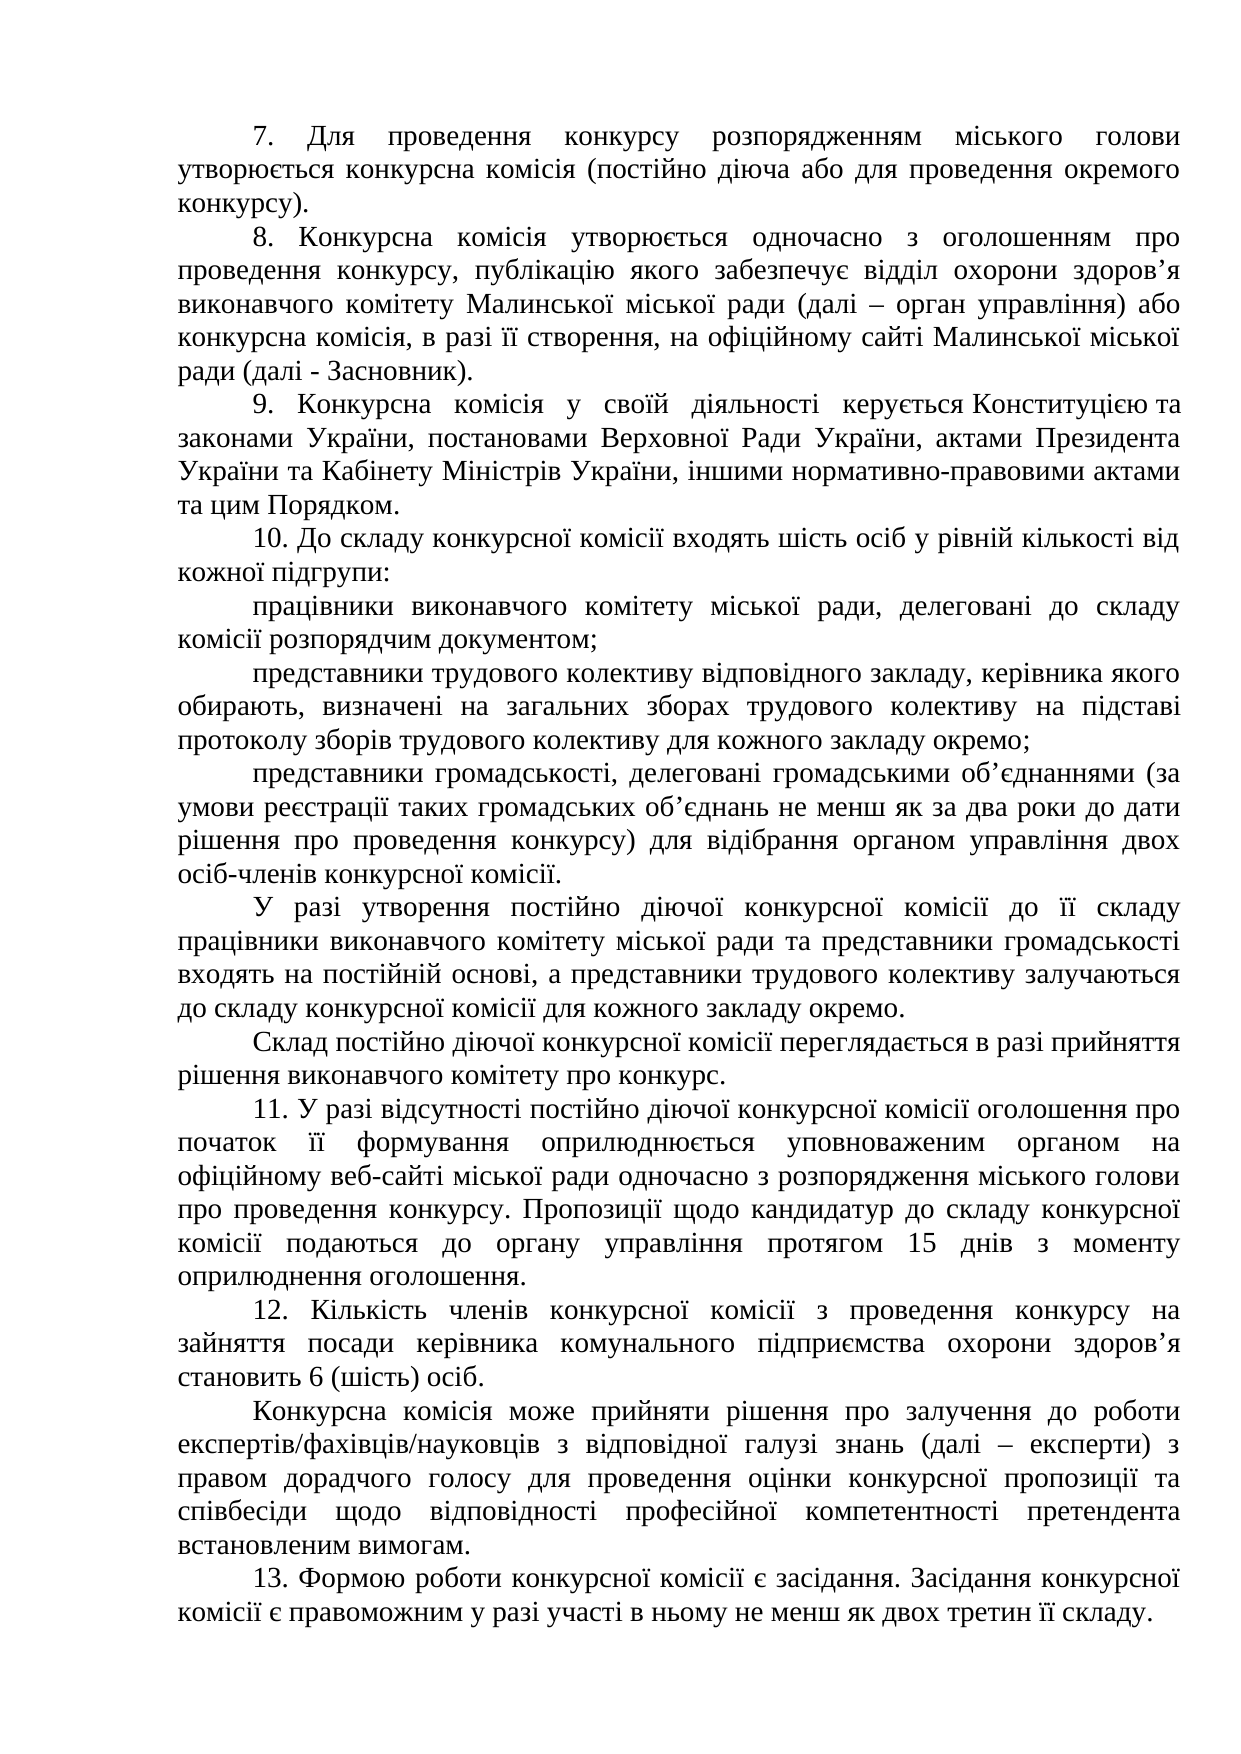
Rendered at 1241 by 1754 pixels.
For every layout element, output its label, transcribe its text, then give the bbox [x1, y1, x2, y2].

text У разі утворення постійно діючої конкурсної комісії до її складу працівники виконавчого комітету міської ради та представники громадськості входять на постійній основі, а представники трудового колективу залучаються до складу конкурсної комісії для кожного закладу окремо. [177, 889, 1181, 1024]
text представники трудового колективу відповідного закладу, керівника якого обирають, визначені на загальних зборах трудового колективу на підставі протоколу зборів трудового колективу для кожного закладу окремо; [177, 655, 1181, 755]
text працівники виконавчого комітету міської ради, делеговані до складу комісії розпорядчим документом; [177, 588, 1181, 655]
text 11. У разі відсутності постійно діючої конкурсної комісії оголошення про початок її формування оприлюднюється уповноваженим органом на офіційному веб-сайті міської ради одночасно з розпорядження міського голови про проведення конкурсу. Пропозиції щодо кандидатур до складу конкурсної комісії подаються до органу управління протягом 15 днів з моменту оприлюднення оголошення. [177, 1091, 1181, 1292]
text 9. Конкурсна комісія у своїй діяльності керується Конституцією та законами України, постановами Верховної Ради України, актами Президента України та Кабінету Міністрів України, іншими нормативно-правовими актами та цим Порядком. [177, 386, 1181, 521]
text 7. Для проведення конкурсу розпорядженням міського голови утворюється конкурсна комісія (постійно діюча або для проведення окремого конкурсу). [177, 118, 1181, 219]
text Склад постійно діючої конкурсної комісії переглядається в разі прийняття рішення виконавчого комітету про конкурс. [177, 1024, 1181, 1091]
text Конкурсна комісія може прийняти рішення про залучення до роботи експертів/фахівців/науковців з відповідної галузі знань (далі – експерти) з правом дорадчого голосу для проведення оцінки конкурсної пропозиції та співбесіди щодо відповідності професійної компетентності претендента встановленим вимогам. [177, 1393, 1181, 1560]
text 12. Кількість членів конкурсної комісії з проведення конкурсу на зайняття посади керівника комунального підприємства охорони здоров’я становить 6 (шість) осіб. [177, 1292, 1181, 1393]
text 10. До складу конкурсної комісії входять шість осіб у рівній кількості від кожної підгрупи: [177, 521, 1181, 588]
text 13. Формою роботи конкурсної комісії є засідання. Засідання конкурсної комісії є правоможним у разі участі в ньому не менш як двох третин її складу. [177, 1560, 1181, 1627]
text представники громадськості, делеговані громадськими об’єднаннями (за умови реєстрації таких громадських об’єднань не менш як за два роки до дати рішення про проведення конкурсу) для відібрання органом управління двох осіб-членів конкурсної комісії. [177, 755, 1181, 889]
text 8. Конкурсна комісія утворюється одночасно з оголошенням про проведення конкурсу, публікацію якого забезпечує відділ охорони здоров’я виконавчого комітету Малинської міської ради (далі – орган управління) або конкурсна комісія, в разі її створення, на офіційному сайті Малинської міської ради (далі - Засновник). [177, 219, 1181, 386]
